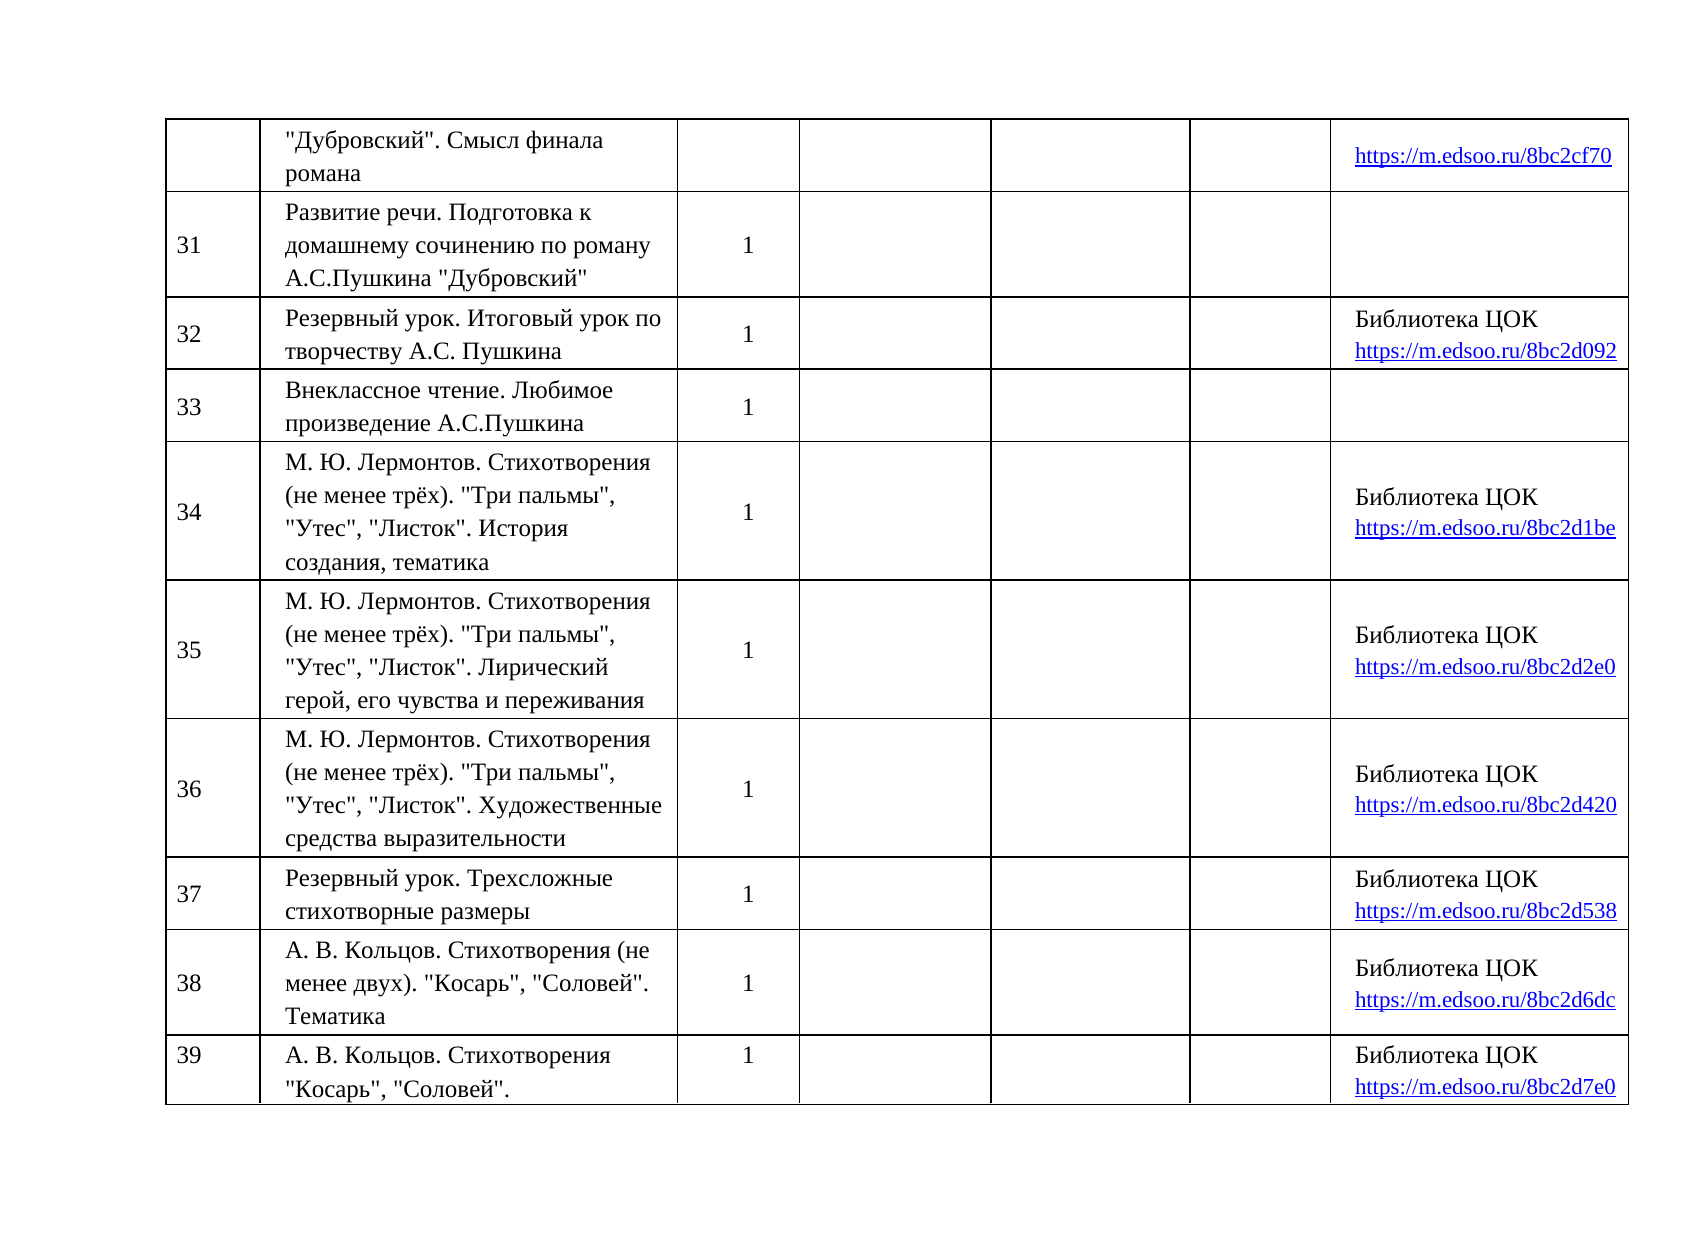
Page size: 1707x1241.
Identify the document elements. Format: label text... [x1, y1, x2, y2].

table_cell [992, 120, 1189, 191]
table_cell 33 [167, 370, 259, 441]
table_cell [800, 298, 990, 368]
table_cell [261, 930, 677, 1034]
table_cell [800, 120, 990, 191]
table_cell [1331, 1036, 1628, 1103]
table_cell [1191, 120, 1330, 191]
table_cell М. Ю. Лермонтов. Стихотворения (не менее трёх). "Три пальмы", "Утес", "Листок". Художественные средства выразительности [261, 719, 677, 856]
table_cell Внеклассное чтение. Любимое произведение А.С.Пушкина [261, 370, 677, 441]
table_cell [992, 581, 1189, 718]
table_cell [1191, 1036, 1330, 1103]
table_cell М. Ю. Лермонтов. Стихотворения (не менее трёх). "Три пальмы", "Утес", "Листок". Лирический герой, его чувства и переживания [261, 581, 677, 718]
table_cell 34 [167, 442, 259, 579]
table_cell [992, 370, 1189, 441]
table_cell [1331, 120, 1628, 191]
table_cell 31 [167, 192, 259, 296]
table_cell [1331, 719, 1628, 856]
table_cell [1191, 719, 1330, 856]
table_cell [1191, 370, 1330, 441]
table_cell Библиотека ЦОК https://m.edsoo.ru/8bc2d1be [1331, 442, 1628, 579]
table_cell [800, 370, 990, 441]
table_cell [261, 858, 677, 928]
table_cell [1331, 370, 1628, 441]
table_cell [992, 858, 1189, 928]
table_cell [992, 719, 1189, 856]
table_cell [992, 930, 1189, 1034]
table_cell [800, 442, 990, 579]
table_cell 30 [167, 120, 259, 191]
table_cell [261, 120, 677, 191]
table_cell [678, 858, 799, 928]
table_cell [1191, 581, 1330, 718]
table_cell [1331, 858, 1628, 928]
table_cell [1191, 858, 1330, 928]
table_cell 36 [167, 719, 259, 856]
table_cell [800, 581, 990, 718]
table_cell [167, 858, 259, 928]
table_cell 32 [167, 298, 259, 368]
table_cell Библиотека ЦОК https://m.edsoo.ru/8bc2d2e0 [1331, 581, 1628, 718]
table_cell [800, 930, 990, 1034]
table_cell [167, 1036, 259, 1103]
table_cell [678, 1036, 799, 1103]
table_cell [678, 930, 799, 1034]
table_cell [1191, 442, 1330, 579]
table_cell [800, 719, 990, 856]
table_cell 1 [678, 192, 799, 296]
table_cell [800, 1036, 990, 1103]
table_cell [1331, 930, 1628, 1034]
table_cell 1 [678, 298, 799, 368]
table_cell М. Ю. Лермонтов. Стихотворения (не менее трёх). "Три пальмы", "Утес", "Листок". История создания, тематика [261, 442, 677, 579]
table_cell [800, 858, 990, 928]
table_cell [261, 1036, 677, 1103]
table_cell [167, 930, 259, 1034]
table_cell 1 [678, 120, 799, 191]
table_cell 1 [678, 581, 799, 718]
table_cell [992, 298, 1189, 368]
table_cell [1191, 298, 1330, 368]
table_cell Резервный урок. Итоговый урок по творчеству А.С. Пушкина [261, 298, 677, 368]
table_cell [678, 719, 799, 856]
table_cell [992, 442, 1189, 579]
table_cell Развитие речи. Подготовка к домашнему сочинению по роману А.С.Пушкина "Дубровский" [261, 192, 677, 296]
table_cell 1 [678, 442, 799, 579]
table_cell [800, 192, 990, 296]
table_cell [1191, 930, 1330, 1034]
table_cell [992, 192, 1189, 296]
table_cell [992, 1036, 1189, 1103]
table_cell 35 [167, 581, 259, 718]
table_cell [1191, 192, 1330, 296]
table_cell Библиотека ЦОК https://m.edsoo.ru/8bc2d092 [1331, 298, 1628, 368]
table_cell [1331, 192, 1628, 296]
table_cell 1 [678, 370, 799, 441]
